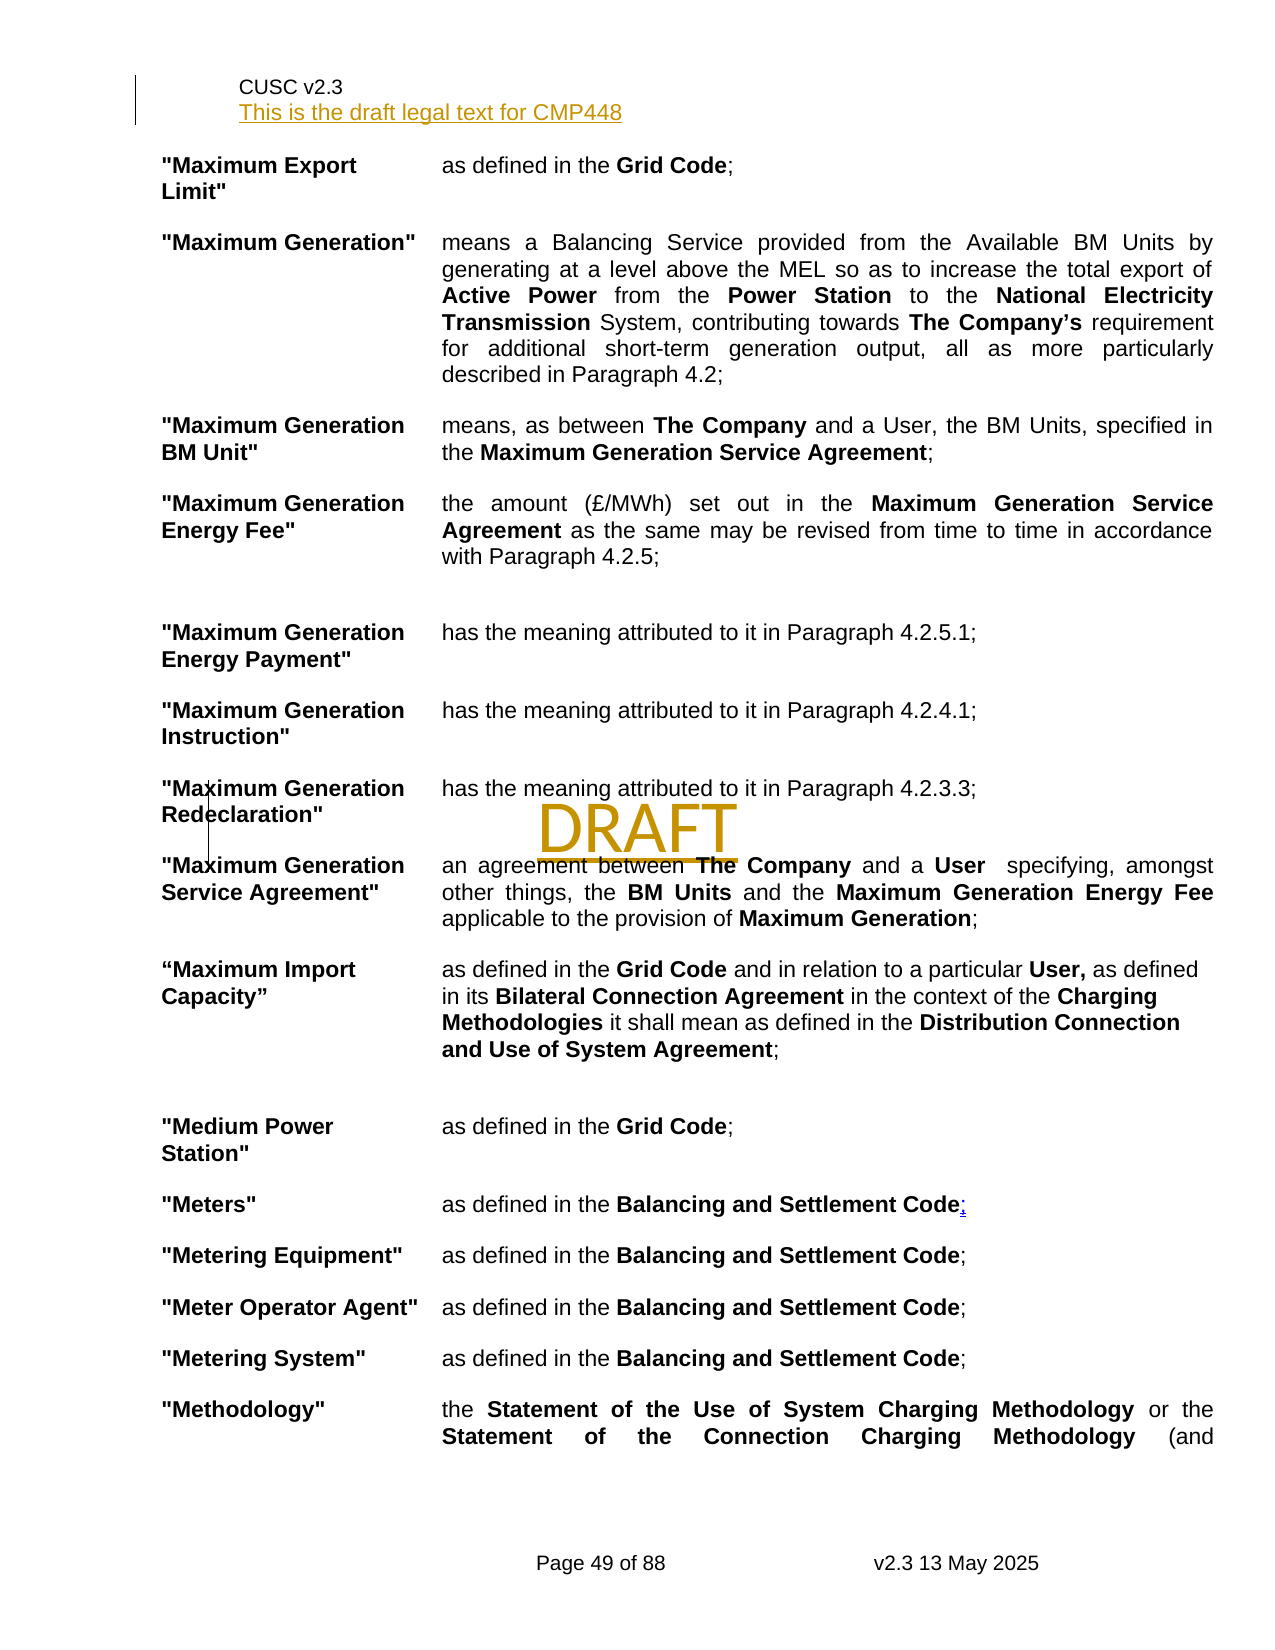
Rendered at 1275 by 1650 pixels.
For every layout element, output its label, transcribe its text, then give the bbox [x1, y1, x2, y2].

table_cell has the meaning attributed to it in Paragraph 4.2.5.1; [431, 619, 1225, 697]
table_cell has the meaning attributed to it in Paragraph 4.2.4.1; [431, 697, 1225, 775]
table_cell "Meters" [150, 1191, 431, 1242]
table_cell "Medium Power Station" [150, 1113, 431, 1191]
table_cell as defined in the Grid Code; [431, 152, 1225, 229]
table_cell as defined in the Balancing and Settlement Code; [431, 1242, 1225, 1294]
table_cell "Maximum Generation" [150, 229, 431, 412]
table_cell "Metering System" [150, 1345, 431, 1396]
table_cell "Metering Equipment" [150, 1242, 431, 1294]
table_cell means, as between The Company and a User, the BM Units, specified in the Maximum Generation Service Agreement; [431, 413, 1225, 490]
table_cell as defined in the Grid Code and in relation to a particular User, as defined in its Bilateral Connection Agreement in the context of the Charging Methodologies it shall mean as defined in the Distribution Connection and Use of System Agreement; [431, 956, 1225, 1113]
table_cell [431, 1396, 1225, 1499]
table_cell "Maximum Generation Redeclaration" [150, 775, 431, 852]
table_cell the amount (£/MWh) set out in the Maximum Generation Service Agreement as the same may be revised from time to time in accordance with Paragraph 4.2.5; [431, 490, 1225, 619]
table_cell as defined in the Balancing and Settlement Code; [431, 1345, 1225, 1396]
table_cell "Maximum Generation Service Agreement" [150, 853, 431, 956]
table_cell "Maximum Generation Energy Payment" [150, 619, 431, 697]
table_cell “Maximum Import Capacity” [150, 956, 431, 1113]
table_cell an agreement between The Company and a User specifying, amongst other things, the BM Units and the Maximum Generation Energy Fee applicable to the provision of Maximum Generation; [431, 853, 1225, 956]
table_cell as defined in the Balancing and Settlement Code; [431, 1294, 1225, 1345]
table_cell "Methodology" [150, 1396, 431, 1499]
table_cell as defined in the Grid Code; [431, 1113, 1225, 1191]
table_cell as defined in the Balancing and Settlement Code; [431, 1191, 1225, 1242]
table_cell "Maximum Generation Energy Fee" [150, 490, 431, 619]
table_cell "Maximum Generation Instruction" [150, 697, 431, 775]
table_cell means a Balancing Service provided from the Available BM Units by generating at a level above the MEL so as to increase the total export of Active Power from the Power Station to the National Electricity Transmission System, contributing towards The Company’s requirement for additional short-term generation output, all as more particularly described in Paragraph 4.2; [431, 229, 1225, 412]
table_cell has the meaning attributed to it in Paragraph 4.2.3.3; [431, 775, 1225, 852]
table_cell "Maximum Export Limit" [150, 152, 431, 229]
table_cell "Meter Operator Agent" [150, 1294, 431, 1345]
table_cell "Maximum Generation BM Unit" [150, 413, 431, 490]
